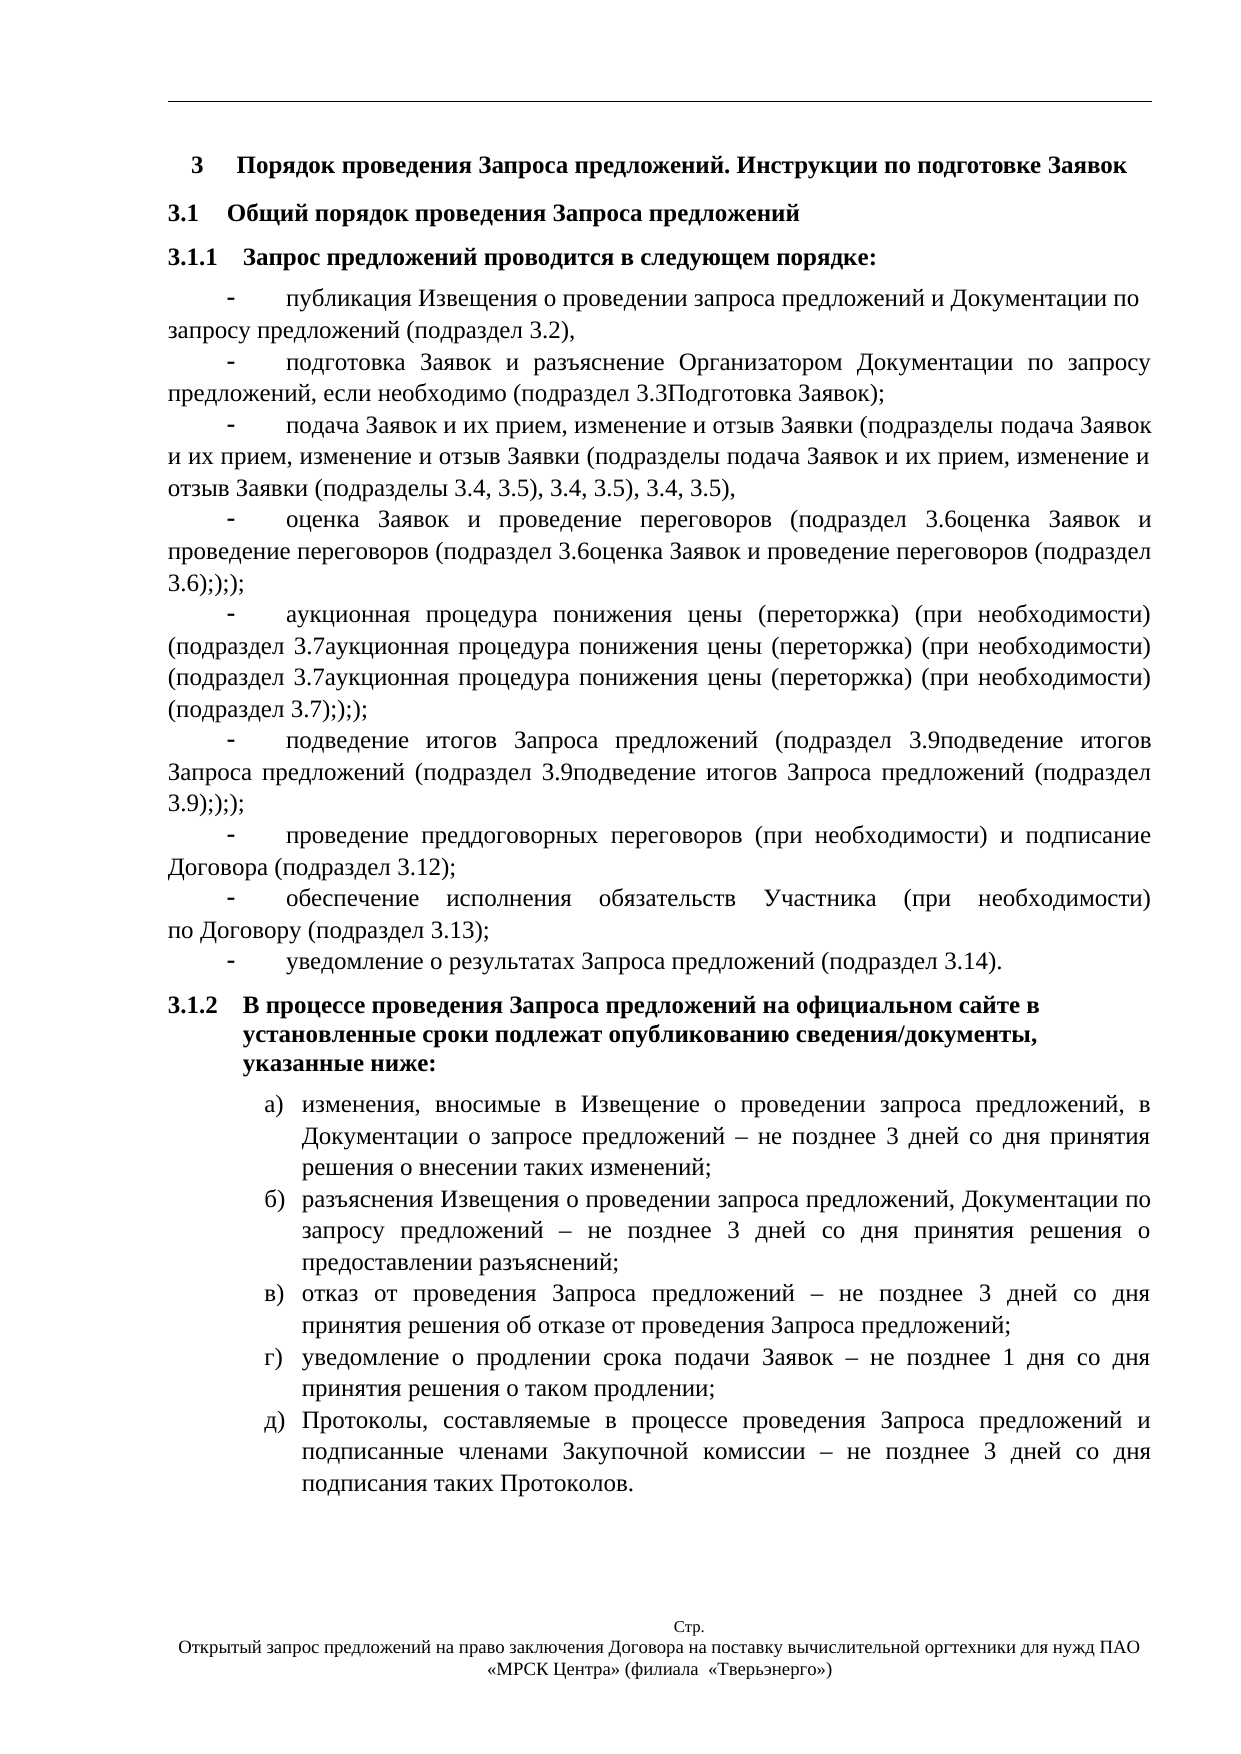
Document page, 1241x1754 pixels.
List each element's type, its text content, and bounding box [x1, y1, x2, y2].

list уведомление о продлении срока подачи Заявок – не позднее 1 дня со дня принятия решения о таком продлении; [264, 1342, 1152, 1402]
list подготовка Заявок и разъяснение Организатором Документации по запросу предложений, если необходимо (подраздел 3.3); [168, 347, 1152, 407]
list Протоколы, составляемые в процессе проведения Запроса предложений и подписанные членами Закупочной комиссии – не позднее 3 дней со дня подписания таких Протоколов. [264, 1405, 1152, 1497]
list публикация Извещения о проведении запроса предложений и Документации по запросу предложений (подраздел 3.2), [168, 283, 1152, 344]
subtitle В процессе проведения Запроса предложений на официальном сайте в установленные сроки подлежат опубликованию сведения/документы, указанные ниже: [168, 990, 1152, 1077]
list проведение преддоговорных переговоров (при необходимости) и подписание Договора (подраздел 3.12); [168, 820, 1152, 880]
list изменения, вносимые в Извещение о проведении запроса предложений, в Документации о запросе предложений – не позднее 3 дней со дня принятия решения о внесении таких изменений; [264, 1089, 1152, 1181]
list обеспечение исполнения обязательств Участника (при необходимости) по Договору (подраздел 3.13); [168, 883, 1152, 943]
list разъяснения Извещения о проведении запроса предложений, Документации по запросу предложений – не позднее 3 дней со дня принятия решения о предоставлении разъяснений; [264, 1184, 1152, 1276]
subtitle Порядок проведения Запроса предложений. Инструкции по подготовке Заявок [166, 150, 1152, 179]
list оценка Заявок и проведение переговоров (подраздел 3.6); [168, 504, 1152, 596]
subtitle Общий порядок проведения Запроса предложений [168, 198, 1152, 227]
list подача Заявок и их прием, изменение и отзыв Заявки (подразделы 3.4, 3.5), [168, 410, 1152, 502]
list отказ от проведения Запроса предложений – не позднее 3 дней со дня принятия решения об отказе от проведения Запроса предложений; [264, 1278, 1152, 1339]
list уведомление о результатах Запроса предложений (подраздел 3.14). [168, 946, 1152, 975]
list подведение итогов Запроса предложений (подраздел 3.9); [168, 725, 1152, 817]
subtitle Запрос предложений проводится в следующем порядке: [168, 242, 1152, 271]
list аукционная процедура понижения цены (переторжка) (при необходимости) (подраздел 3.7); [168, 599, 1152, 723]
